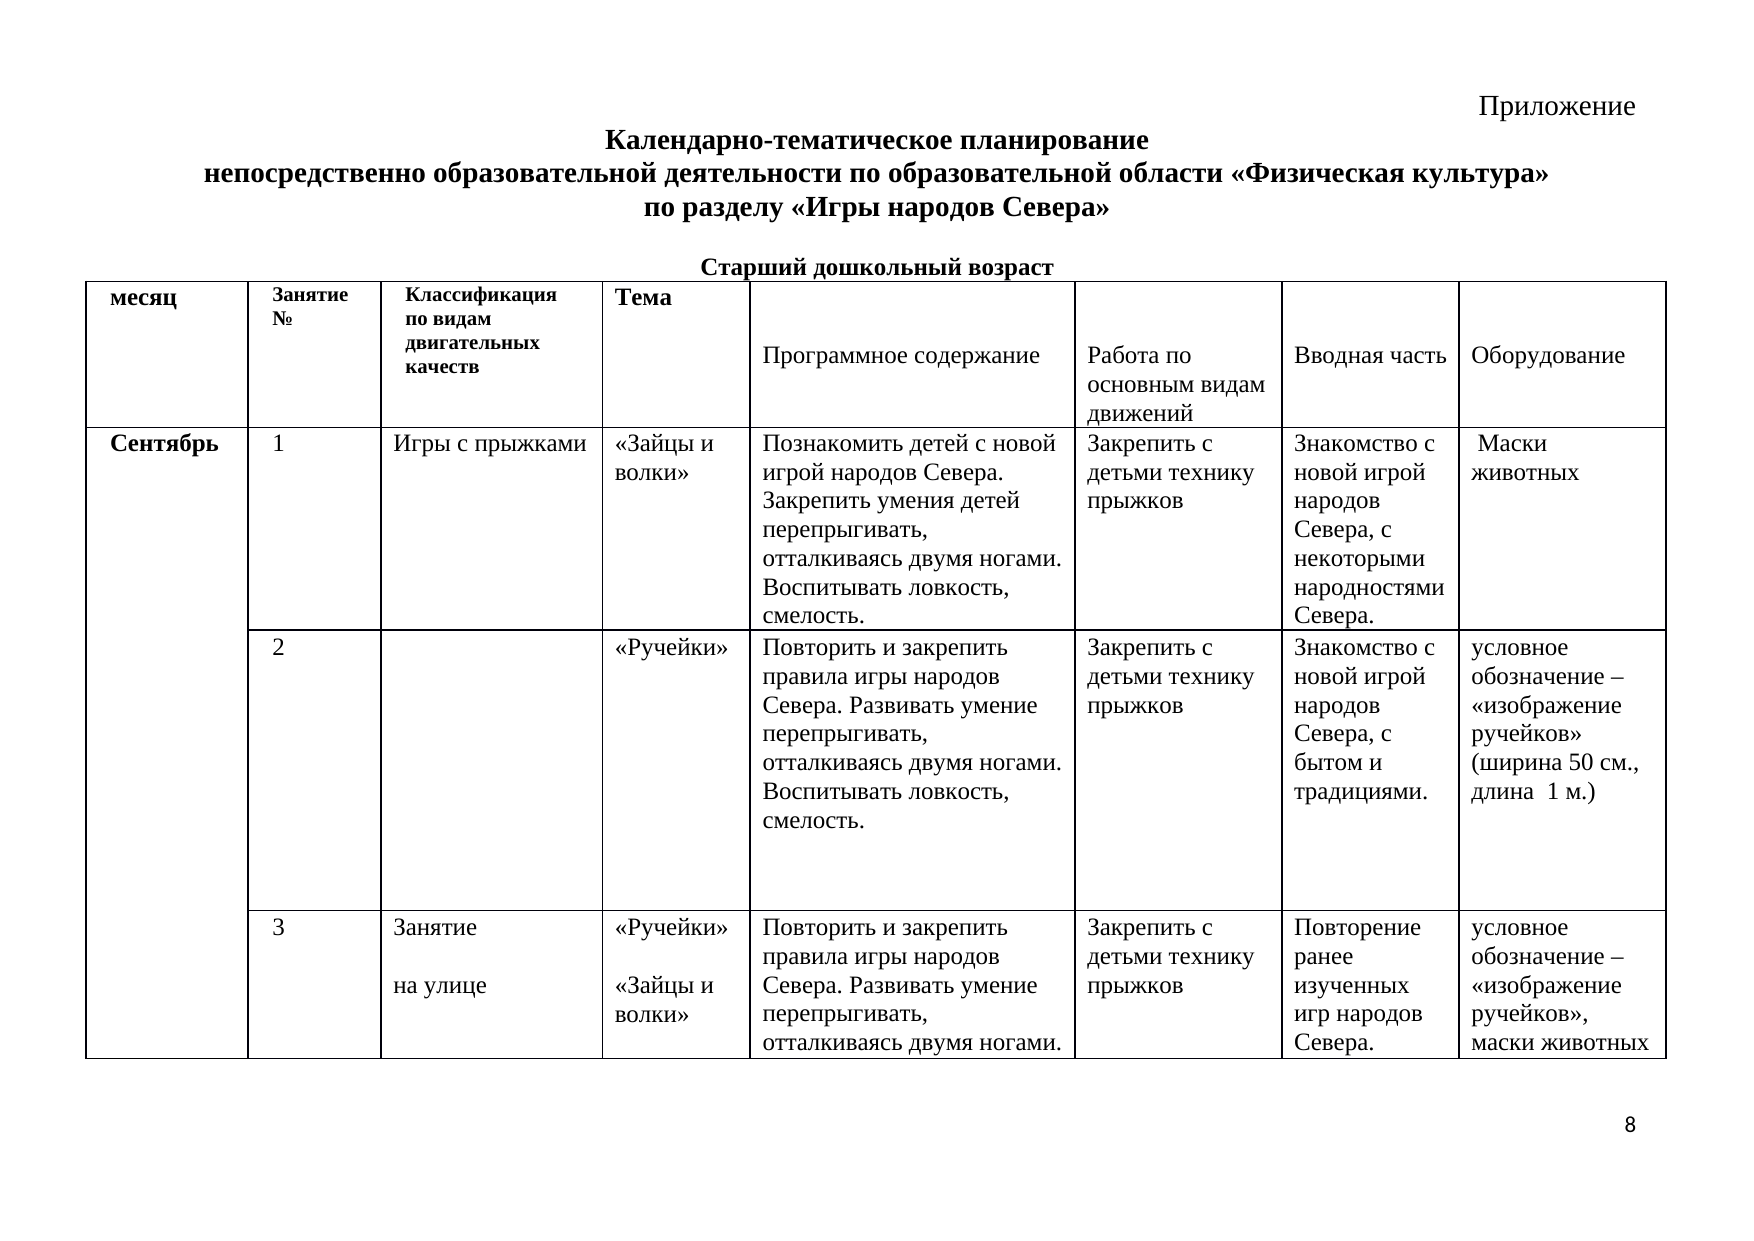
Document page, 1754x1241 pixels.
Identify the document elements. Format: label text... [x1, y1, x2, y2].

table_cell [382, 631, 602, 909]
table_cell Познакомить детей с новой игрой народов Севера. Закрепить умения детей перепрыгивать, отталкиваясь двумя ногами. Воспитывать ловкость, смелость. [751, 428, 1074, 629]
table_header Программное содержание [751, 282, 1074, 426]
table_cell Сентябрь Октябрь [87, 428, 247, 1057]
table_header Оборудование [1460, 282, 1665, 426]
table_header Работа по основным видам движений [1076, 282, 1281, 426]
table_cell «Зайцы и волки» [603, 428, 749, 629]
table_cell условное обозначение – «изображение ручейков» (ширина 50 см., длина 1 м.) [1460, 631, 1665, 909]
table_header Занятие № [249, 282, 380, 426]
text по разделу «Игры народов Севера» [118, 189, 1636, 223]
table_header Вводная часть [1283, 282, 1458, 426]
table_header Тема [603, 282, 749, 426]
table_cell Игры с прыжками [382, 428, 602, 629]
table_header Классификация по видам двигательных качеств [382, 282, 602, 426]
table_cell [1076, 911, 1281, 1057]
table_cell Закрепить с детьми технику прыжков [1076, 428, 1281, 629]
table_cell 1 [249, 428, 380, 629]
table_cell Повторить и закрепить правила игры народов Севера. Развивать умение перепрыгивать, отталкиваясь двумя ногами. Воспитывать ловкость, смелость. [751, 631, 1074, 909]
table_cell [603, 911, 749, 1057]
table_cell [751, 911, 1074, 1057]
table_cell Закрепить с детьми технику прыжков [1076, 631, 1281, 909]
table_header месяц [87, 282, 247, 426]
text непосредственно образовательной деятельности по образовательной области «Физическая культура» [118, 156, 1636, 189]
table_cell Знакомство с новой игрой народов Севера, с бытом и традициями. [1283, 631, 1458, 909]
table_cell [1283, 911, 1458, 1057]
table_cell Знакомство с новой игрой народов Севера, с некоторыми народностями Севера. [1283, 428, 1458, 629]
table_cell Занятие на улице [382, 911, 602, 1057]
table_cell «Ручейки» [603, 631, 749, 909]
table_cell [1460, 911, 1665, 1057]
text Календарно-тематическое планирование [118, 122, 1636, 156]
text Приложение [118, 88, 1636, 122]
table_cell 2 [249, 631, 380, 909]
text Старший дошкольный возраст [118, 252, 1636, 281]
table_cell Маски животных [1460, 428, 1665, 629]
table_cell 3 [249, 911, 380, 1057]
